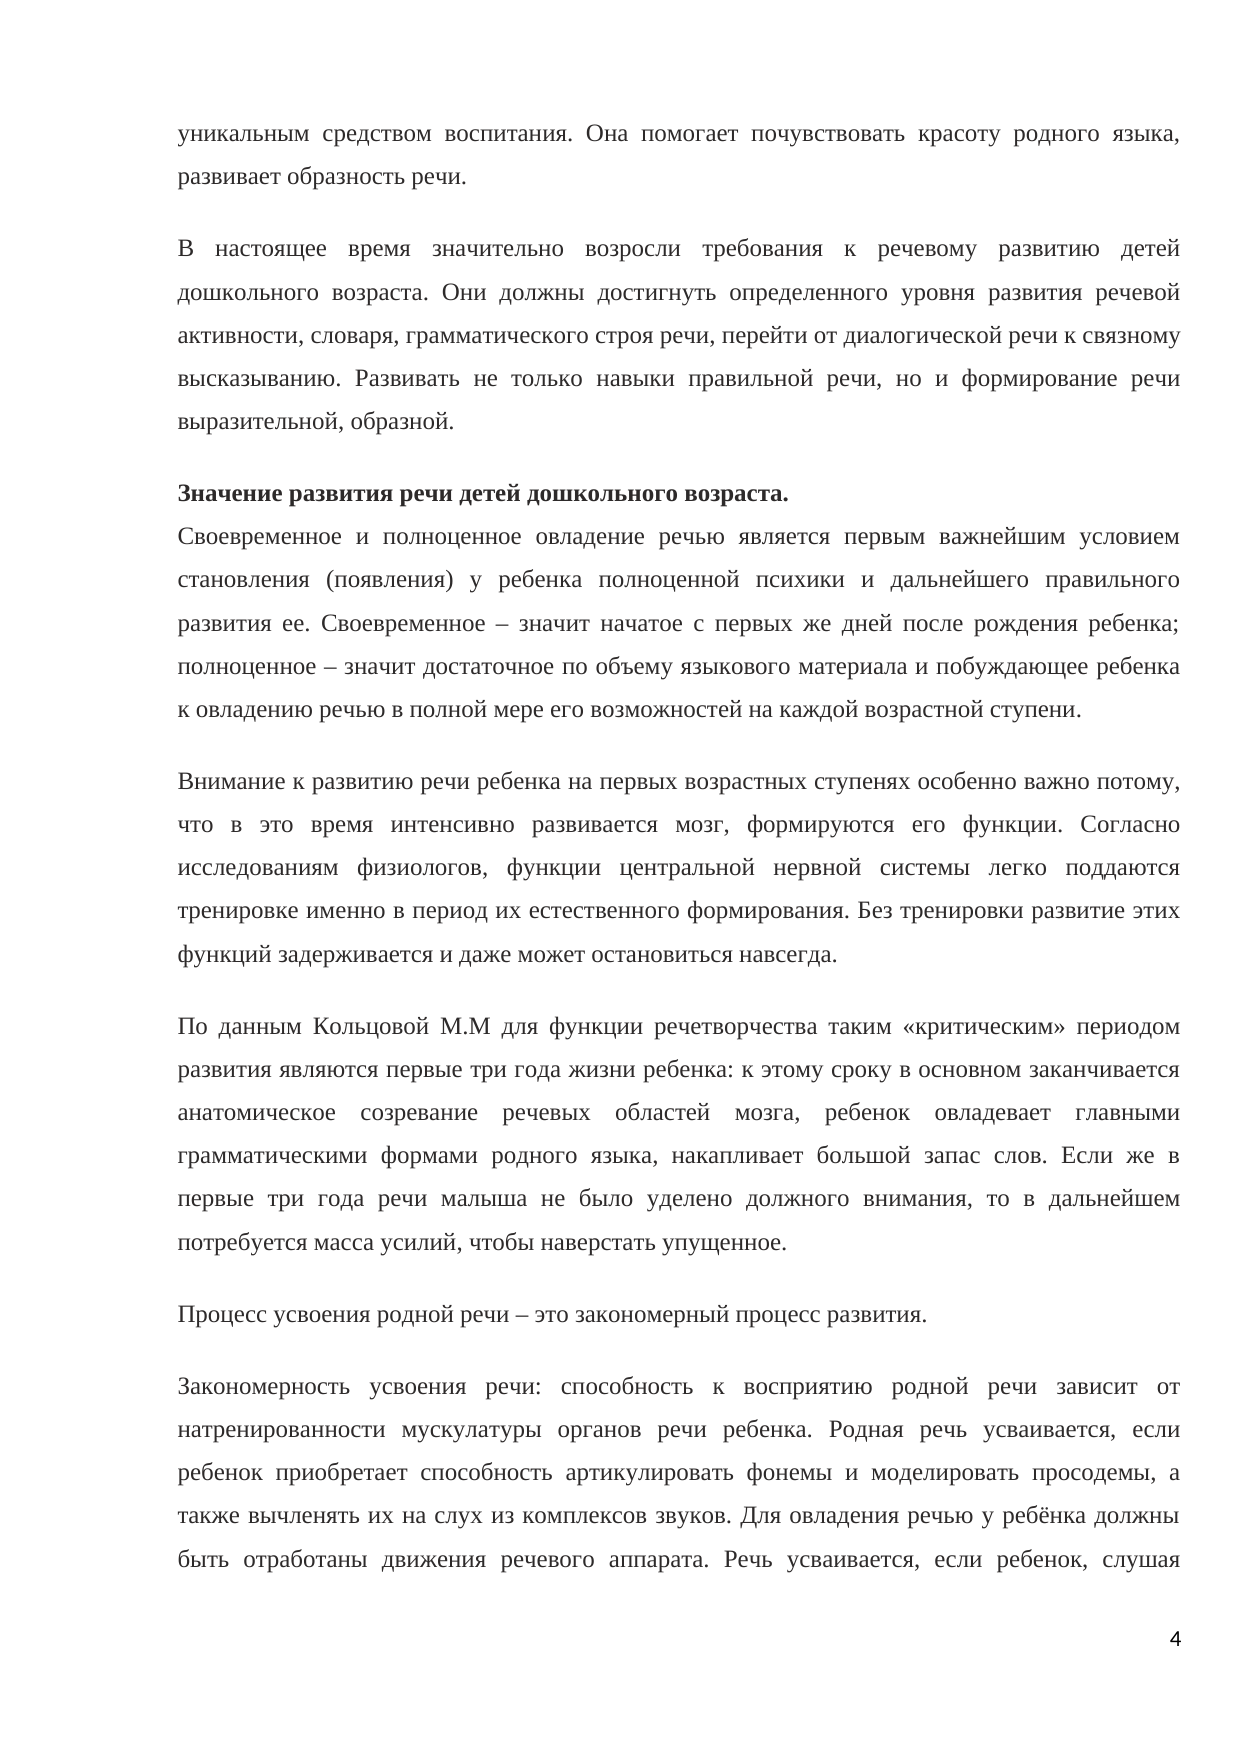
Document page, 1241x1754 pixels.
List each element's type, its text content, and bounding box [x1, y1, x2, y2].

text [177, 118, 1181, 190]
text По данным Кольцовой М.М для функции речетворчества таким «критическим» периодом развития являются первые три года жизни ребенка: к этому сроку в основном заканчивается анатомическое созревание речевых областей мозга, ребенок овладевает главными грамматическими формами родного языка, накапливает большой запас слов. Если же в первые три года речи малыша не было уделено должного внимания, то в дальнейшем потребуется масса усилий, чтобы наверстать упущенное. [177, 1011, 1181, 1255]
text Своевременное и полноценное овладение речью является первым важнейшим условием становления (появления) у ребенка полноценной психики и дальнейшего правильного развития ее. Своевременное – значит начатое с первых же дней после рождения ребенка; полноценное – значит достаточное по объему языкового материала и побуждающее ребенка к овладению речью в полной мере его возможностей на каждой возрастной ступени. [177, 521, 1181, 723]
text Процесс усвоения родной речи – это закономерный процесс развития. [177, 1299, 1181, 1328]
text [177, 1371, 1181, 1572]
text Внимание к развитию речи ребенка на первых возрастных ступенях особенно важно потому, что в это время интенсивно развивается мозг, формируются его функции. Согласно исследованиям физиологов, функции центральной нервной системы легко поддаются тренировке именно в период их естественного формирования. Без тренировки развитие этих функций задерживается и даже может остановиться навсегда. [177, 766, 1181, 967]
subtitle Значение развития речи детей дошкольного возраста. [177, 478, 1181, 507]
text В настоящее время значительно возросли требования к речевому развитию детей дошкольного возраста. Они должны достигнуть определенного уровня развития речевой активности, словаря, грамматического строя речи, перейти от диалогической речи к связному высказыванию. Развивать не только навыки правильной речи, но и формирование речи выразительной, образной. [177, 233, 1181, 435]
